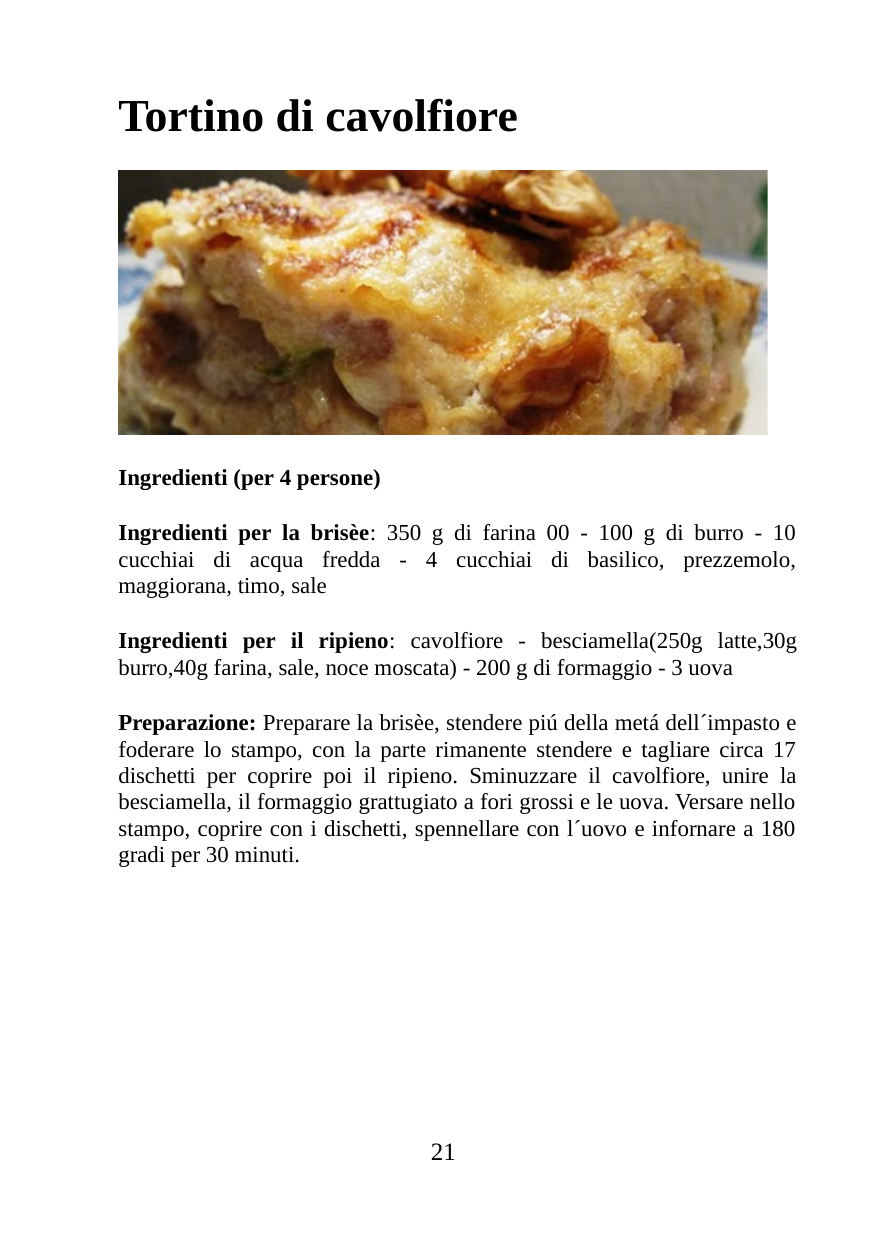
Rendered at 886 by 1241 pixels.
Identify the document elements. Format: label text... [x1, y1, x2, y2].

picture [118, 170, 768, 435]
text Ingredienti per il ripieno: cavolfiore - besciamella(250g latte,30g burro,40g farina, sale, noce moscata) - 200 g di formaggio - 3 uova [118, 627, 797, 680]
text Ingredienti (per 4 persone) [118, 464, 797, 490]
text Ingredienti per la brisèe: 350 g di farina 00 - 100 g di burro - 10 cucchiai di acqua fredda - 4 cucchiai di basilico, prezzemolo, maggiorana, timo, sale [118, 519, 797, 598]
subtitle Tortino di cavolfiore [118, 89, 797, 141]
subtitle Preparazione: Preparare la brisèe, stendere piú della metá dell´impasto e foderare lo stampo, con la parte rimanente stendere e tagliare circa 17 dischetti per coprire poi il ripieno. Sminuzzare il cavolfiore, unire la besciamella, il formaggio grattugiato a fori grossi e le uova. Versare nello stampo, coprire con i dischetti, spennellare con l´uovo e infornare a 180 gradi per 30 minuti. [118, 709, 797, 867]
